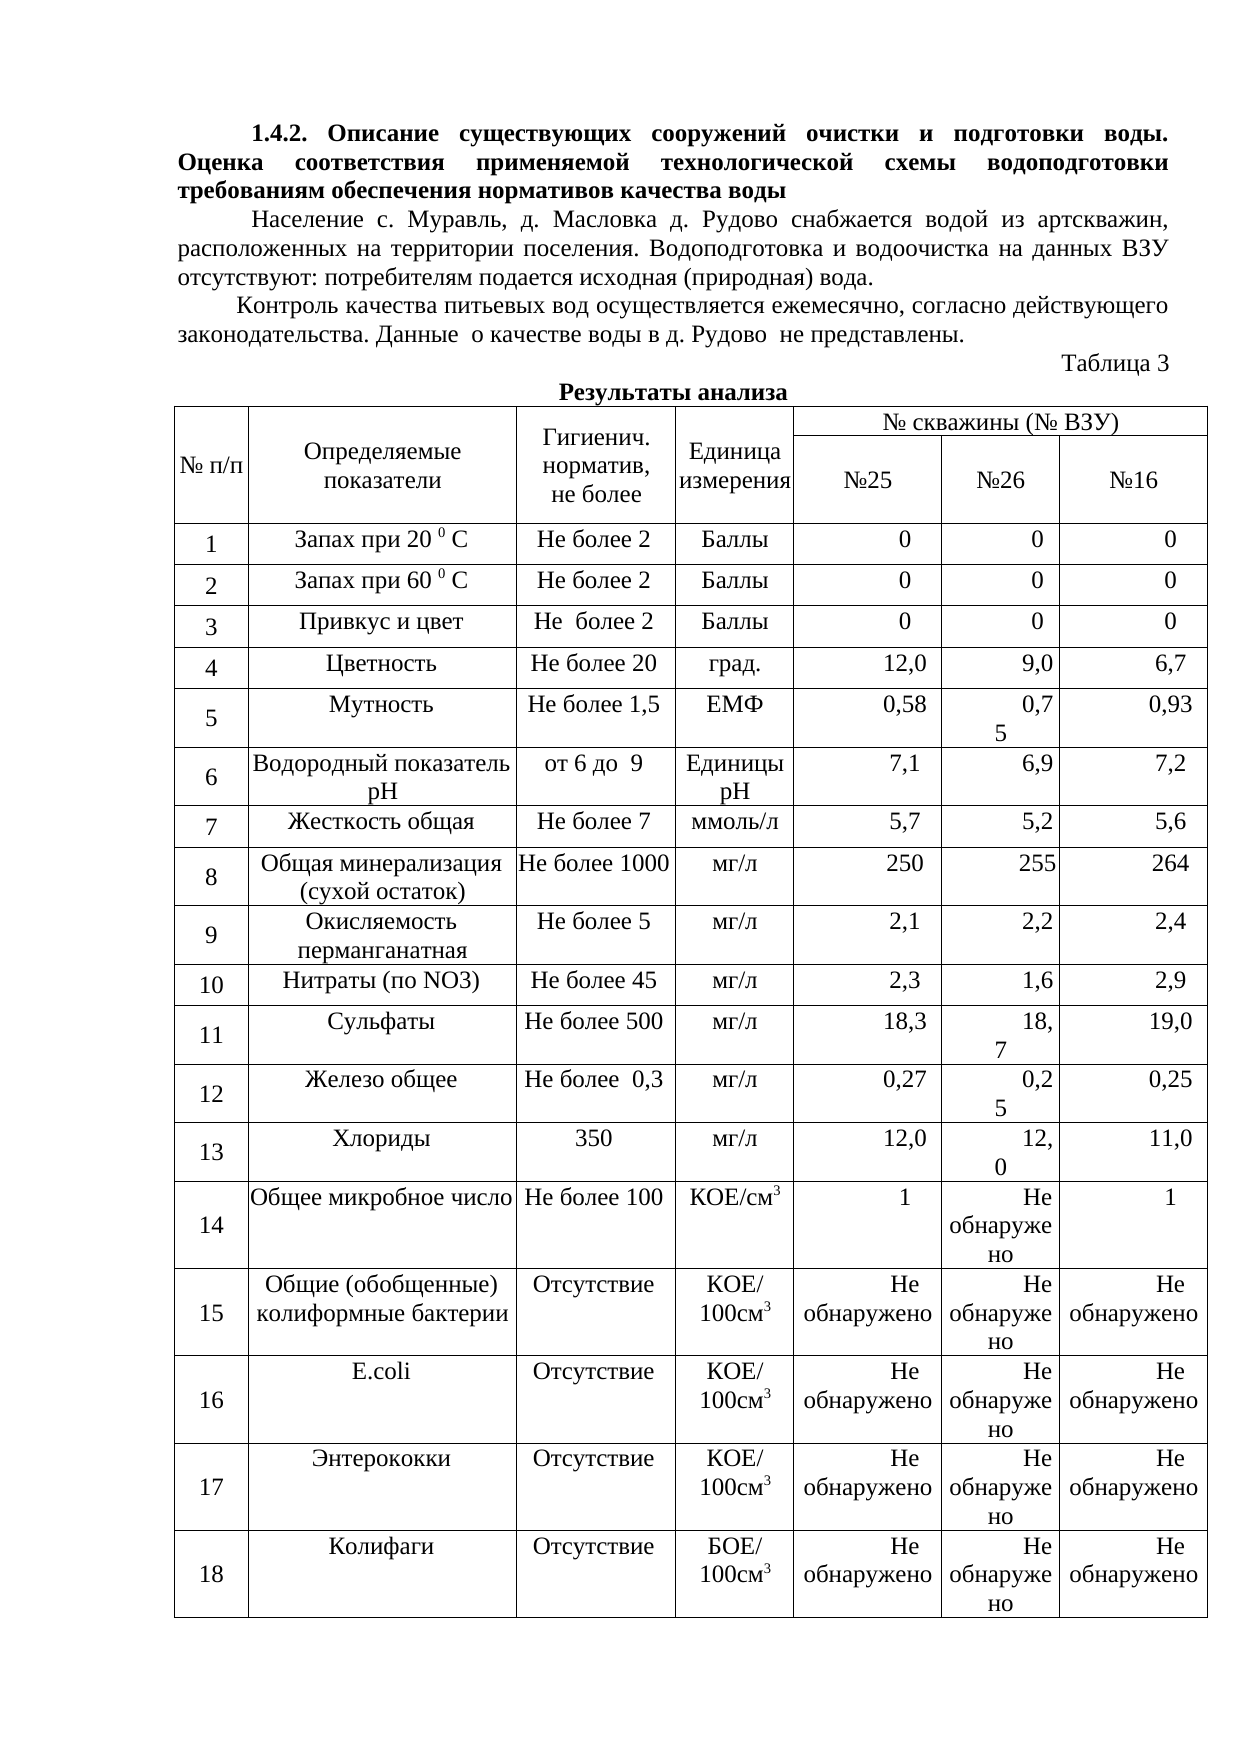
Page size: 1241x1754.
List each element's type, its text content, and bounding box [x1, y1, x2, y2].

table_cell 16 [175, 1356, 248, 1442]
table_cell 8 [175, 848, 248, 905]
table_cell Не более 100 [517, 1182, 675, 1268]
table_cell Не обнаружено [1060, 1531, 1207, 1617]
table_cell 5,2 [942, 806, 1059, 847]
list Контроль качества питьевых вод осуществляется ежемесячно, согласно действующего законодательства. Данные о качестве воды в д. Рудово не представлены. [177, 291, 1169, 348]
table_cell Отсутствие [517, 1356, 675, 1442]
table_cell Баллы [676, 565, 793, 605]
table_cell Общие (обобщенные) колиформные бактерии [249, 1269, 516, 1355]
table_cell 7,2 [1060, 748, 1207, 805]
table_cell 5 [175, 689, 248, 747]
table_cell Не более 0,3 [517, 1065, 675, 1122]
table_cell 18,7 [942, 1006, 1059, 1063]
table_cell Жесткость общая [249, 806, 516, 847]
table_cell 7,1 [794, 748, 941, 805]
table_cell 12 [175, 1065, 248, 1122]
table_cell №26 [942, 436, 1059, 523]
table_cell 0 [942, 524, 1059, 564]
table_cell Не обнаружено [942, 1356, 1059, 1442]
table_cell 0,27 [794, 1065, 941, 1122]
table_cell Водородный показатель рН [249, 748, 516, 805]
table_cell 6 [175, 748, 248, 805]
table_cell Не обнаружено [794, 1531, 941, 1617]
text Результаты анализа [177, 377, 1169, 406]
table_cell мг/л [676, 848, 793, 905]
table_cell Не обнаружено [942, 1531, 1059, 1617]
table_cell мг/л [676, 906, 793, 964]
table_cell Общая минерализация (сухой остаток) [249, 848, 516, 905]
table_cell Не обнаружено [794, 1356, 941, 1442]
table_cell Баллы [676, 524, 793, 564]
table_cell Баллы [676, 606, 793, 647]
table_cell 9,0 [942, 648, 1059, 688]
table_cell 17 [175, 1444, 248, 1530]
table_cell Отсутствие [517, 1444, 675, 1530]
table_cell Не обнаружено [942, 1444, 1059, 1530]
table_cell Сульфаты [249, 1006, 516, 1063]
text Население с. Муравль, д. Масловка д. Рудово снабжается водой из артскважин, расположенных на территории поселения. Водоподготовка и водоочистка на данных ВЗУ отсутствуют: потребителям подается исходная (природная) вода. [177, 204, 1169, 291]
table_cell КОЕ/100см3 [676, 1356, 793, 1442]
table_cell Запах при 20 0 С [249, 524, 516, 564]
table_cell 350 [517, 1123, 675, 1181]
table_cell 9 [175, 906, 248, 964]
table_cell 12,0 [794, 648, 941, 688]
table_header Единица измерения [676, 407, 793, 523]
table_cell 7 [175, 806, 248, 847]
table_cell 15 [175, 1269, 248, 1355]
table_cell Окисляемость перманганатная [249, 906, 516, 964]
table_cell Не более 1,5 [517, 689, 675, 747]
table_cell Не более 1000 [517, 848, 675, 905]
table_cell 13 [175, 1123, 248, 1181]
table_cell 264 [1060, 848, 1207, 905]
table_cell 5,6 [1060, 806, 1207, 847]
table_cell мг/л [676, 1006, 793, 1063]
table_cell Колифаги [249, 1531, 516, 1617]
table_cell 2,1 [794, 906, 941, 964]
table_cell Общее микробное число [249, 1182, 516, 1268]
table_cell 18 [175, 1531, 248, 1617]
table_cell 18,3 [794, 1006, 941, 1063]
text 1.4.2. Описание существующих сооружений очистки и подготовки воды. Оценка соответствия применяемой технологической схемы водоподготовки требованиям обеспечения нормативов качества воды [177, 118, 1169, 204]
table_cell Не более 45 [517, 965, 675, 1005]
table_cell 6,9 [942, 748, 1059, 805]
table_cell 19,0 [1060, 1006, 1207, 1063]
table_cell 12,0 [794, 1123, 941, 1181]
table_cell 10 [175, 965, 248, 1005]
table_cell Нитраты (по NO3) [249, 965, 516, 1005]
table_cell Отсутствие [517, 1531, 675, 1617]
table_cell Привкус и цвет [249, 606, 516, 647]
table_cell 2,9 [1060, 965, 1207, 1005]
table_cell мг/л [676, 1123, 793, 1181]
table_cell 0 [794, 606, 941, 647]
table_header № скважины (№ ВЗУ) [794, 407, 1207, 435]
table_cell КОЕ/100см3 [676, 1444, 793, 1530]
table_cell №25 [794, 436, 941, 523]
table_cell 2,4 [1060, 906, 1207, 964]
table_cell 6,7 [1060, 648, 1207, 688]
table_cell Не более 5 [517, 906, 675, 964]
table_cell Железо общее [249, 1065, 516, 1122]
table_cell БОЕ/100см3 [676, 1531, 793, 1617]
table_cell E.coli [249, 1356, 516, 1442]
table_cell Не более 7 [517, 806, 675, 847]
table_cell Цветность [249, 648, 516, 688]
table_cell 0,58 [794, 689, 941, 747]
table_cell 0,93 [1060, 689, 1207, 747]
table_cell 5,7 [794, 806, 941, 847]
table_cell град. [676, 648, 793, 688]
table_cell Запах при 60 0 С [249, 565, 516, 605]
table_cell 1 [1060, 1182, 1207, 1268]
table_cell 0,25 [1060, 1065, 1207, 1122]
table_cell 11,0 [1060, 1123, 1207, 1181]
table_cell 255 [942, 848, 1059, 905]
table_cell 2,2 [942, 906, 1059, 964]
table_cell 0 [942, 606, 1059, 647]
text Таблица 3 [177, 348, 1169, 377]
table_cell Не обнаружено [1060, 1444, 1207, 1530]
table_cell 12,0 [942, 1123, 1059, 1181]
table_cell 1,6 [942, 965, 1059, 1005]
table_cell Мутность [249, 689, 516, 747]
table_header № п/п [175, 407, 248, 523]
table_cell 0 [1060, 524, 1207, 564]
table_cell 0 [794, 524, 941, 564]
table_cell КОЕ/см3 [676, 1182, 793, 1268]
table_cell 250 [794, 848, 941, 905]
table_cell 14 [175, 1182, 248, 1268]
table_cell мг/л [676, 1065, 793, 1122]
table_cell 11 [175, 1006, 248, 1063]
table_cell Не более 20 [517, 648, 675, 688]
table_cell 0 [1060, 565, 1207, 605]
table_cell 0 [794, 565, 941, 605]
table_cell 3 [175, 606, 248, 647]
table_cell ЕМФ [676, 689, 793, 747]
table_cell 0 [942, 565, 1059, 605]
table_cell 1 [175, 524, 248, 564]
table_cell Не более 2 [517, 606, 675, 647]
table_cell Не более 500 [517, 1006, 675, 1063]
table_cell Хлориды [249, 1123, 516, 1181]
table_cell Единицы рН [676, 748, 793, 805]
table_cell Не обнаружено [794, 1269, 941, 1355]
table_cell Не более 2 [517, 524, 675, 564]
table_cell 1 [794, 1182, 941, 1268]
table_cell Не более 2 [517, 565, 675, 605]
table_cell 2,3 [794, 965, 941, 1005]
table_cell Не обнаружено [942, 1182, 1059, 1268]
table_cell КОЕ/100см3 [676, 1269, 793, 1355]
table_cell мг/л [676, 965, 793, 1005]
table_cell №16 [1060, 436, 1207, 523]
table_cell Не обнаружено [1060, 1356, 1207, 1442]
table_header Определяемые показатели [249, 407, 516, 523]
table_header Гигиенич. норматив, не более [517, 407, 675, 523]
table_cell 0 [1060, 606, 1207, 647]
table_cell 2 [175, 565, 248, 605]
table_cell ммоль/л [676, 806, 793, 847]
table_cell 0,25 [942, 1065, 1059, 1122]
table_cell 0,75 [942, 689, 1059, 747]
table_cell Отсутствие [517, 1269, 675, 1355]
table_cell Не обнаружено [942, 1269, 1059, 1355]
table_cell от 6 до 9 [517, 748, 675, 805]
table_cell Не обнаружено [1060, 1269, 1207, 1355]
table_cell 4 [175, 648, 248, 688]
table_cell Не обнаружено [794, 1444, 941, 1530]
table_cell Энтерококки [249, 1444, 516, 1530]
